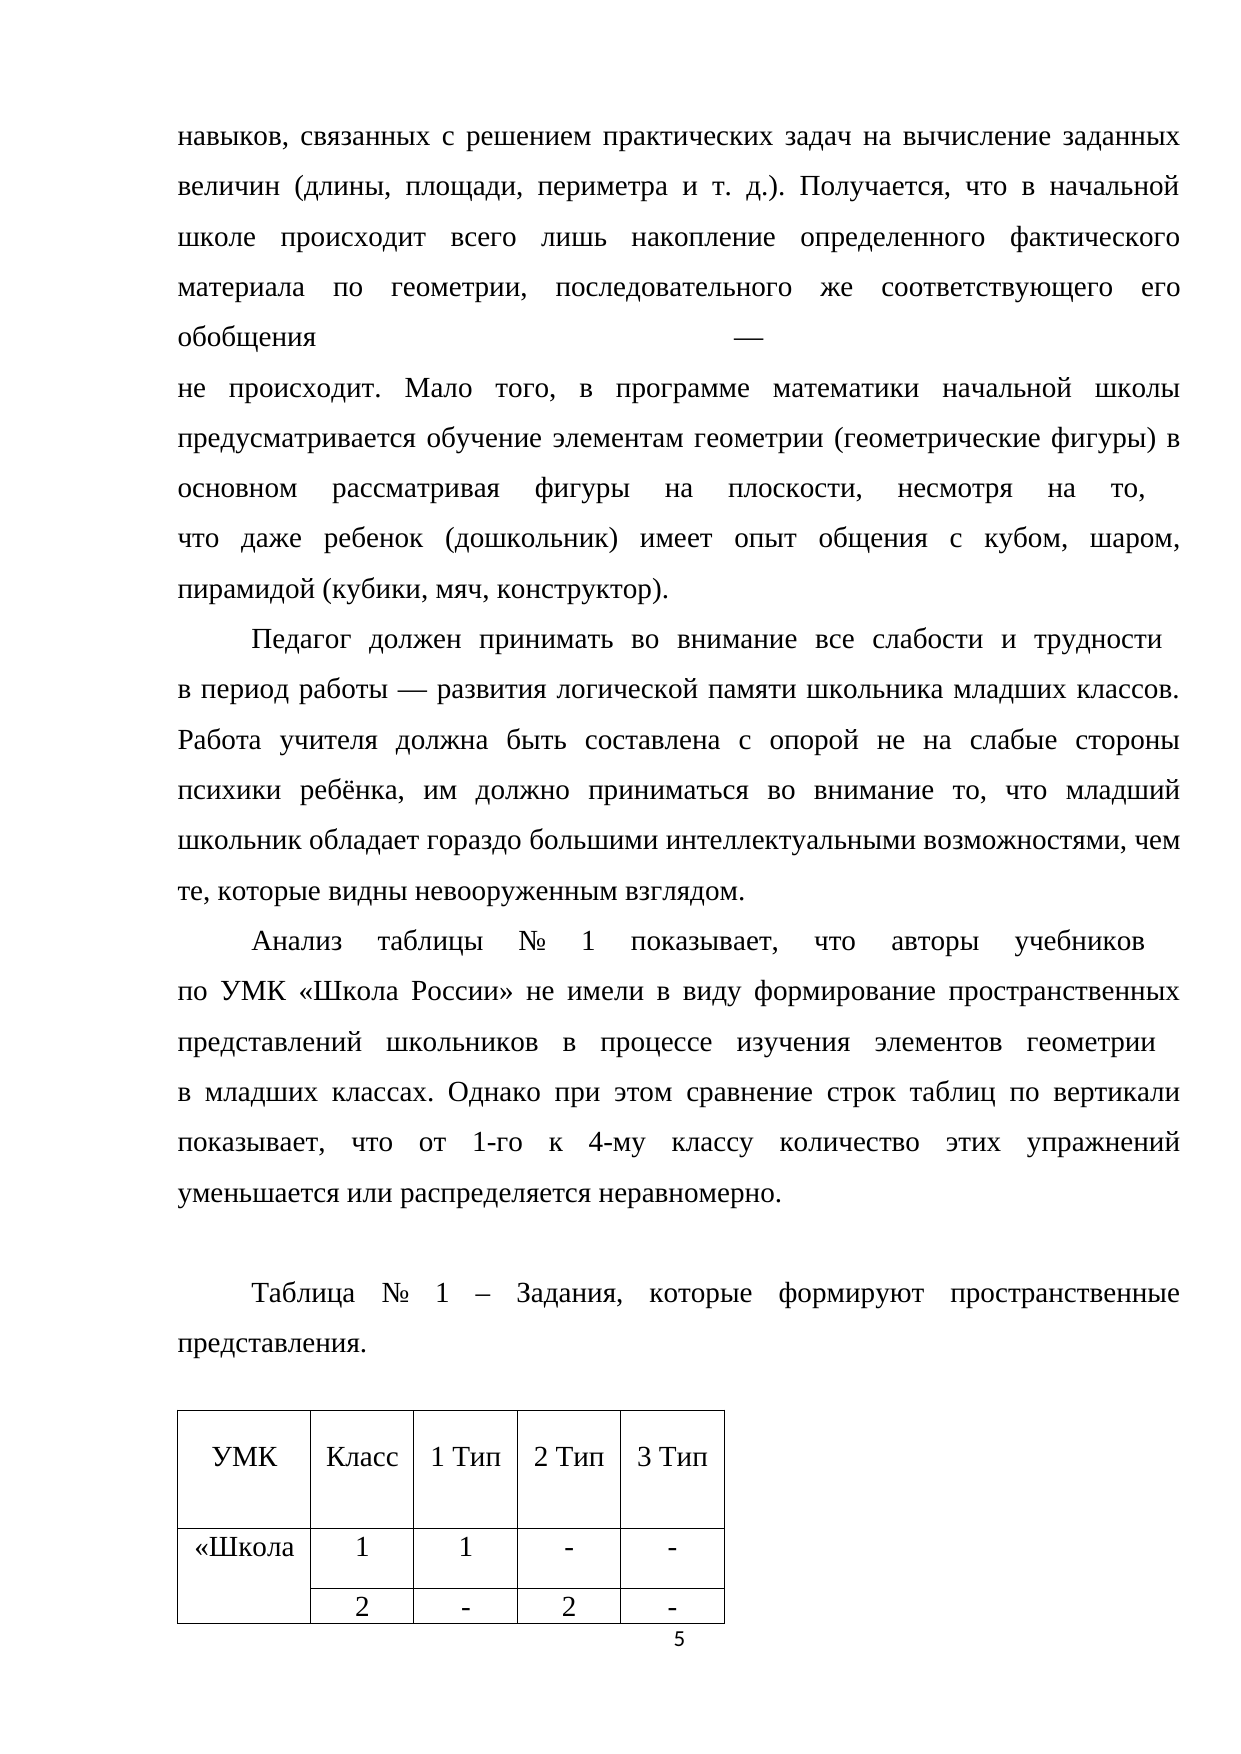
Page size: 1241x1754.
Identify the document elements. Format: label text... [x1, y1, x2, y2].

table_cell - [518, 1529, 620, 1588]
table_header Класс [311, 1411, 413, 1528]
table_cell «Школа России» [178, 1529, 310, 1622]
table_header УМК [178, 1411, 310, 1528]
text Педагог должен принимать во внимание все слабости и трудности в период работы — развития логической памяти школьника младших классов. Работа учителя должна быть составлена с опорой не на слабые стороны психики ребёнка, им должно приниматься во внимание то, что младший школьник обладает гораздо большими интеллектуальными возможностями, чем те, которые видны невооруженным взглядом. [177, 621, 1181, 906]
table_cell - [621, 1529, 724, 1588]
text Анализ таблицы № 1 показывает, что авторы учебников по УМК «Школа России» не имели в виду формирование пространственных представлений школьников в процессе изучения элементов геометрии в младших классах. Однако при этом сравнение строк таблиц по вертикали показывает, что от 1-го к 4-му классу количество этих упражнений уменьшается или распределяется неравномерно. [177, 923, 1181, 1208]
table_cell 2 [311, 1589, 413, 1622]
table_cell - [621, 1589, 724, 1622]
table_cell 1 [414, 1529, 517, 1588]
table_cell 1 [311, 1529, 413, 1588]
table_header 1 Тип [414, 1411, 517, 1528]
text Таблица № 1 – Задания, которые формируют пространственные представления. [177, 1275, 1181, 1359]
table_cell 2 [518, 1589, 620, 1622]
table_header 3 Тип [621, 1411, 724, 1528]
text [177, 118, 1181, 604]
table_header 2 Тип [518, 1411, 620, 1528]
table_cell - [414, 1589, 517, 1622]
